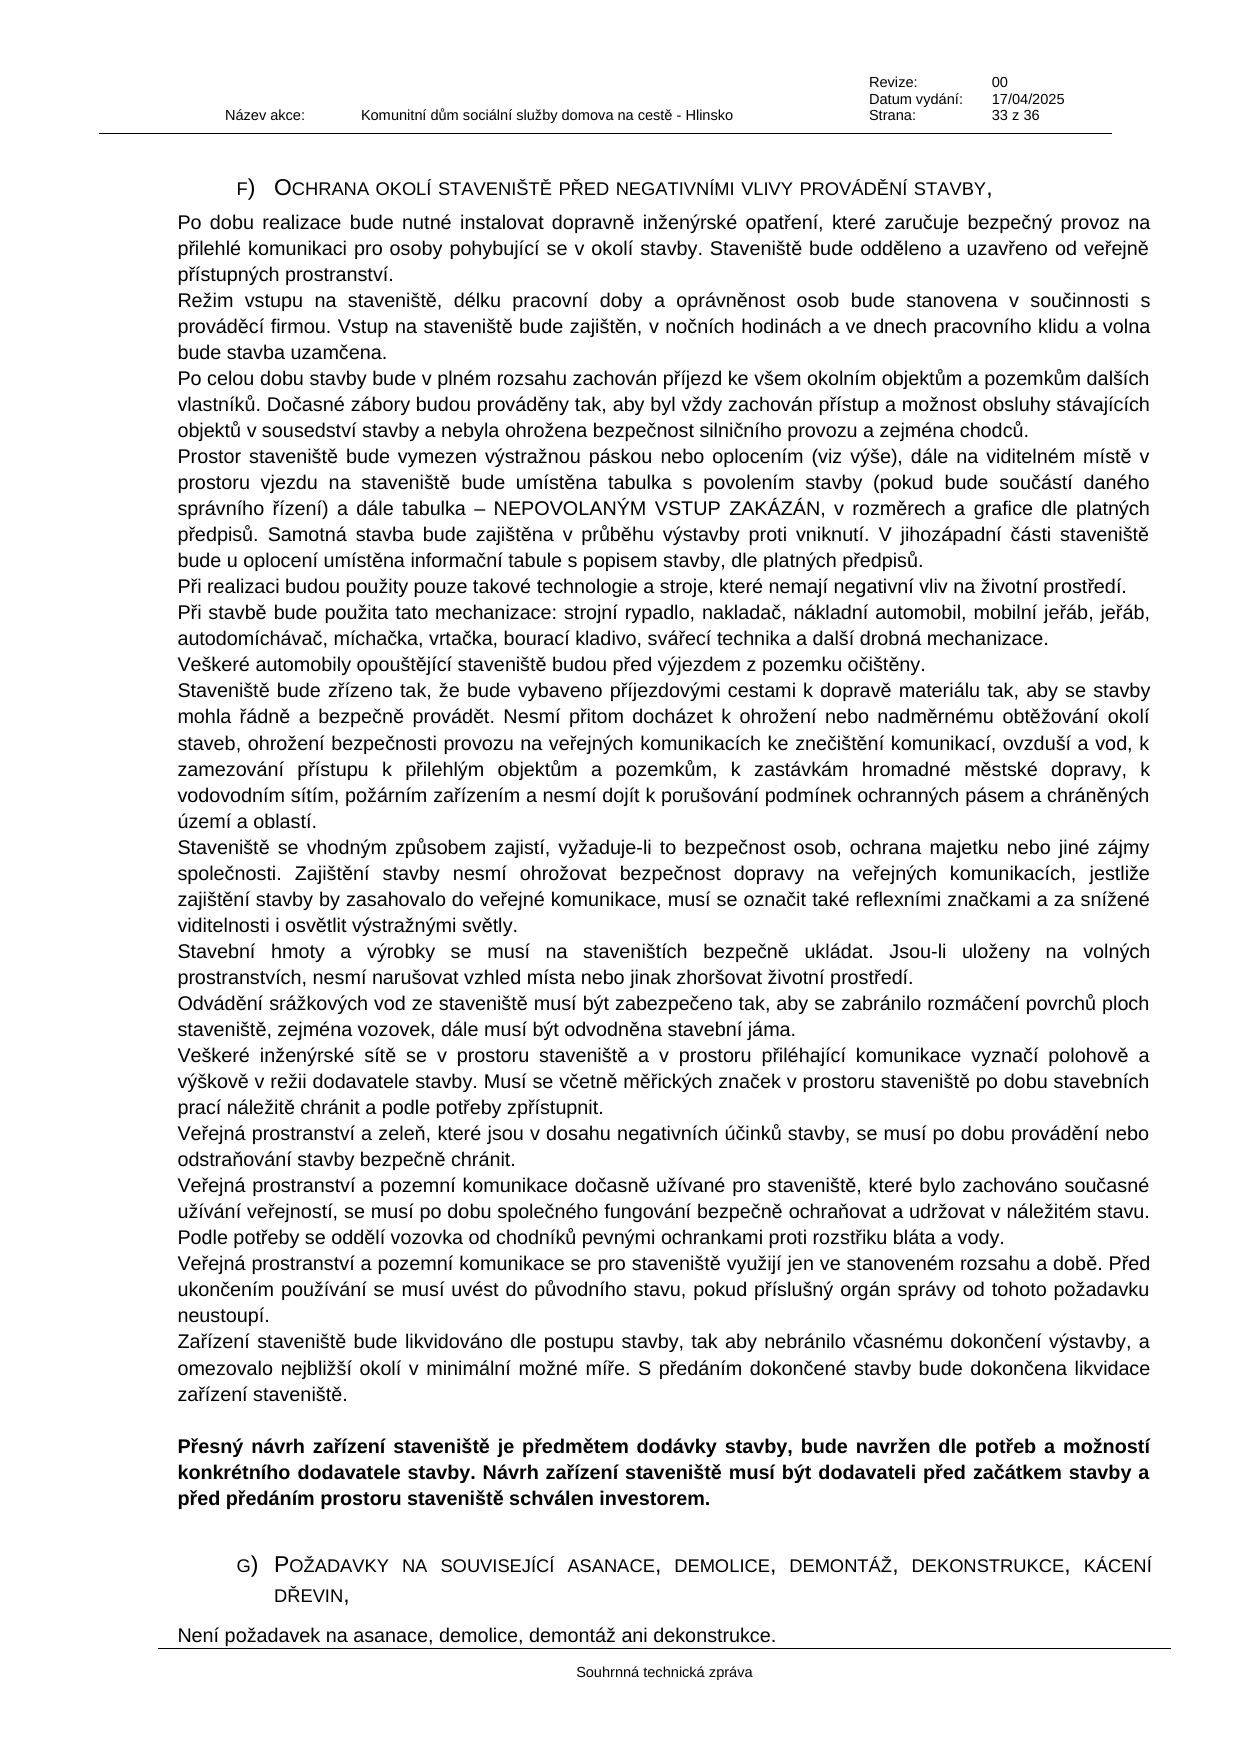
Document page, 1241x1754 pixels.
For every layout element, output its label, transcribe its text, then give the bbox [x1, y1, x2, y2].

subtitle Požadavky na související asanace, demolice, demontáž, dekonstrukce, kácení dřevin, [236, 1551, 1152, 1608]
text Přesný návrh zařízení staveniště je předmětem dodávky stavby, bude navržen dle potřeb a možností konkrétního dodavatele stavby. Návrh zařízení staveniště musí být dodavateli před začátkem stavby a před předáním prostoru staveniště schválen investorem. [177, 1434, 1152, 1509]
text Stavební hmoty a výrobky se musí na staveništích bezpečně ukládat. Jsou-li uloženy na volných prostranstvích, nesmí narušovat vzhled místa nebo jinak zhoršovat životní prostředí. [177, 940, 1152, 988]
text Veškeré inženýrské sítě se v prostoru staveniště a v prostoru přiléhající komunikace vyznačí polohově a výškově v režii dodavatele stavby. Musí se včetně měřických značek v prostoru staveniště po dobu stavebních prací náležitě chránit a podle potřeby zpřístupnit. [177, 1044, 1152, 1119]
text Odvádění srážkových vod ze staveniště musí být zabezpečeno tak, aby se zabránilo rozmáčení povrchů ploch staveniště, zejména vozovek, dále musí být odvodněna stavební jáma. [177, 992, 1152, 1041]
text Veškeré automobily opouštějící staveniště budou před výjezdem z pozemku očištěny. [177, 653, 1152, 676]
text Režim vstupu na staveniště, délku pracovní doby a oprávněnost osob bude stanovena v součinnosti s prováděcí firmou. Vstup na staveniště bude zajištěn, v nočních hodinách a ve dnech pracovního klidu a volna bude stavba uzamčena. [177, 289, 1152, 363]
text Veřejná prostranství a pozemní komunikace se pro staveniště využijí jen ve stanoveném rozsahu a době. Před ukončením používání se musí uvést do původního stavu, pokud příslušný orgán správy od tohoto požadavku neustoupí. [177, 1252, 1152, 1327]
text Po celou dobu stavby bude v plném rozsahu zachován příjezd ke všem okolním objektům a pozemkům dalších vlastníků. Dočasné zábory budou prováděny tak, aby byl vždy zachován přístup a možnost obsluhy stávajících objektů v sousedství stavby a nebyla ohrožena bezpečnost silničního provozu a zejména chodců. [177, 367, 1152, 442]
text Při realizaci budou použity pouze takové technologie a stroje, které nemají negativní vliv na životní prostředí. [177, 575, 1152, 598]
text Po dobu realizace bude nutné instalovat dopravně inženýrské opatření, které zaručuje bezpečný provoz na přilehlé komunikaci pro osoby pohybující se v okolí stavby. Staveniště bude odděleno a uzavřeno od veřejně přístupných prostranství. [177, 211, 1152, 285]
text Staveniště bude zřízeno tak, že bude vybaveno příjezdovými cestami k dopravě materiálu tak, aby se stavby mohla řádně a bezpečně provádět. Nesmí přitom docházet k ohrožení nebo nadměrnému obtěžování okolí staveb, ohrožení bezpečnosti provozu na veřejných komunikacích ke znečištění komunikací, ovzduší a vod, k zamezování přístupu k přilehlým objektům a pozemkům, k zastávkám hromadné městské dopravy, k vodovodním sítím, požárním zařízením a nesmí dojít k porušování podmínek ochranných pásem a chráněných území a oblastí. [177, 679, 1152, 832]
subtitle Ochrana okolí staveniště před negativními vlivy provádění stavby, [236, 174, 1152, 201]
text Zařízení staveniště bude likvidováno dle postupu stavby, tak aby nebránilo včasnému dokončení výstavby, a omezovalo nejbližší okolí v minimální možné míře. S předáním dokončené stavby bude dokončena likvidace zařízení staveniště. [177, 1330, 1152, 1405]
text Veřejná prostranství a zeleň, které jsou v dosahu negativních účinků stavby, se musí po dobu provádění nebo odstraňování stavby bezpečně chránit. [177, 1122, 1152, 1171]
text Není požadavek na asanace, demolice, demontáž ani dekonstrukce. [177, 1618, 1152, 1647]
text Veřejná prostranství a pozemní komunikace dočasně užívané pro staveniště, které bylo zachováno současné užívání veřejností, se musí po dobu společného fungování bezpečně ochraňovat a udržovat v náležitém stavu. Podle potřeby se oddělí vozovka od chodníků pevnými ochrankami proti rozstřiku bláta a vody. [177, 1174, 1152, 1249]
text Prostor staveniště bude vymezen výstražnou páskou nebo oplocením (viz výše), dále na viditelném místě v prostoru vjezdu na staveniště bude umístěna tabulka s povolením stavby (pokud bude součástí daného správního řízení) a dále tabulka – NEPOVOLANÝM VSTUP ZAKÁZÁN, v rozměrech a grafice dle platných předpisů. Samotná stavba bude zajištěna v průběhu výstavby proti vniknutí. V jihozápadní části staveniště bude u oplocení umístěna informační tabule s popisem stavby, dle platných předpisů. [177, 445, 1152, 572]
text Staveniště se vhodným způsobem zajistí, vyžaduje-li to bezpečnost osob, ochrana majetku nebo jiné zájmy společnosti. Zajištění stavby nesmí ohrožovat bezpečnost dopravy na veřejných komunikacích, jestliže zajištění stavby by zasahovalo do veřejné komunikace, musí se označit také reflexními značkami a za snížené viditelnosti i osvětlit výstražnými světly. [177, 836, 1152, 936]
text Při stavbě bude použita tato mechanizace: strojní rypadlo, nakladač, nákladní automobil, mobilní jeřáb, jeřáb, autodomíchávač, míchačka, vrtačka, bourací kladivo, svářecí technika a další drobná mechanizace. [177, 601, 1152, 650]
